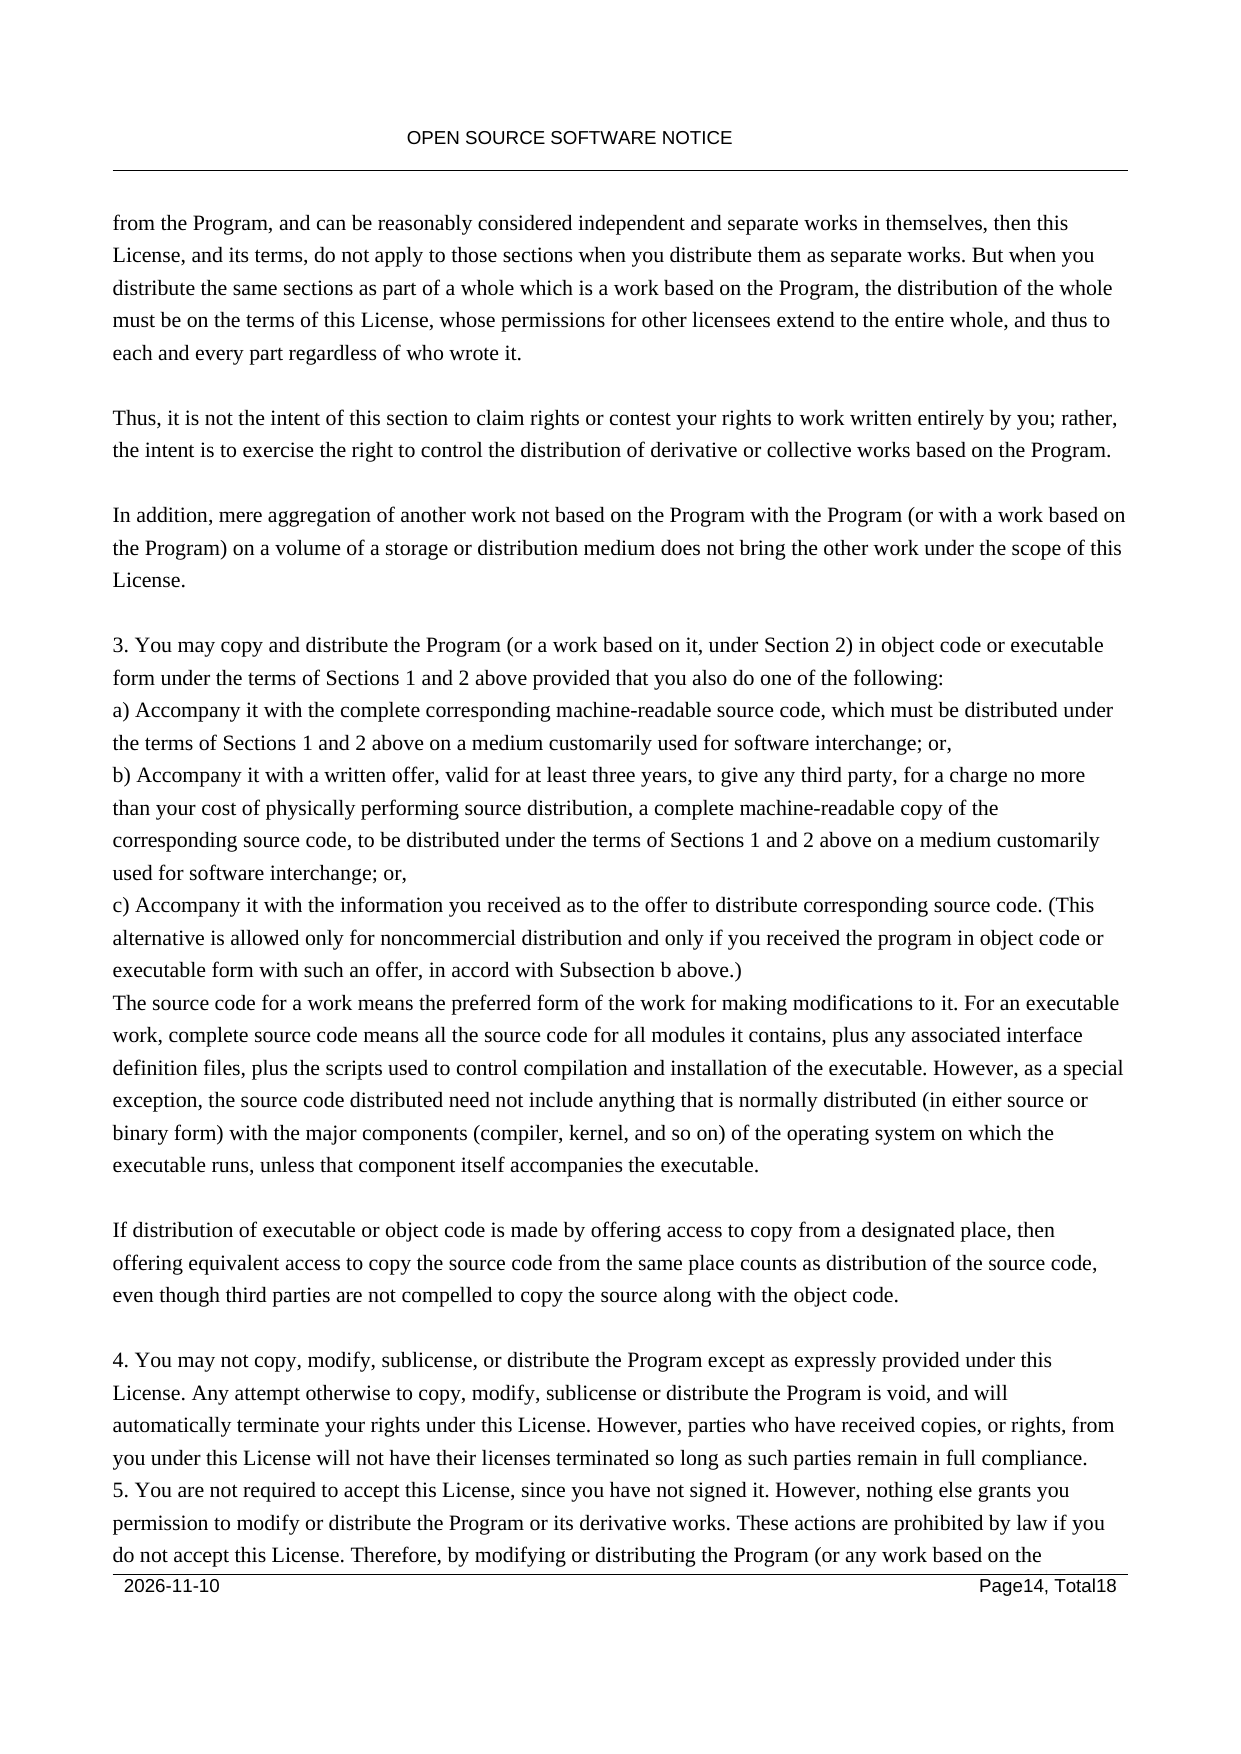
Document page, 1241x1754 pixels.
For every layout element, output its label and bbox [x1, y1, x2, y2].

text [112, 206, 1128, 1571]
